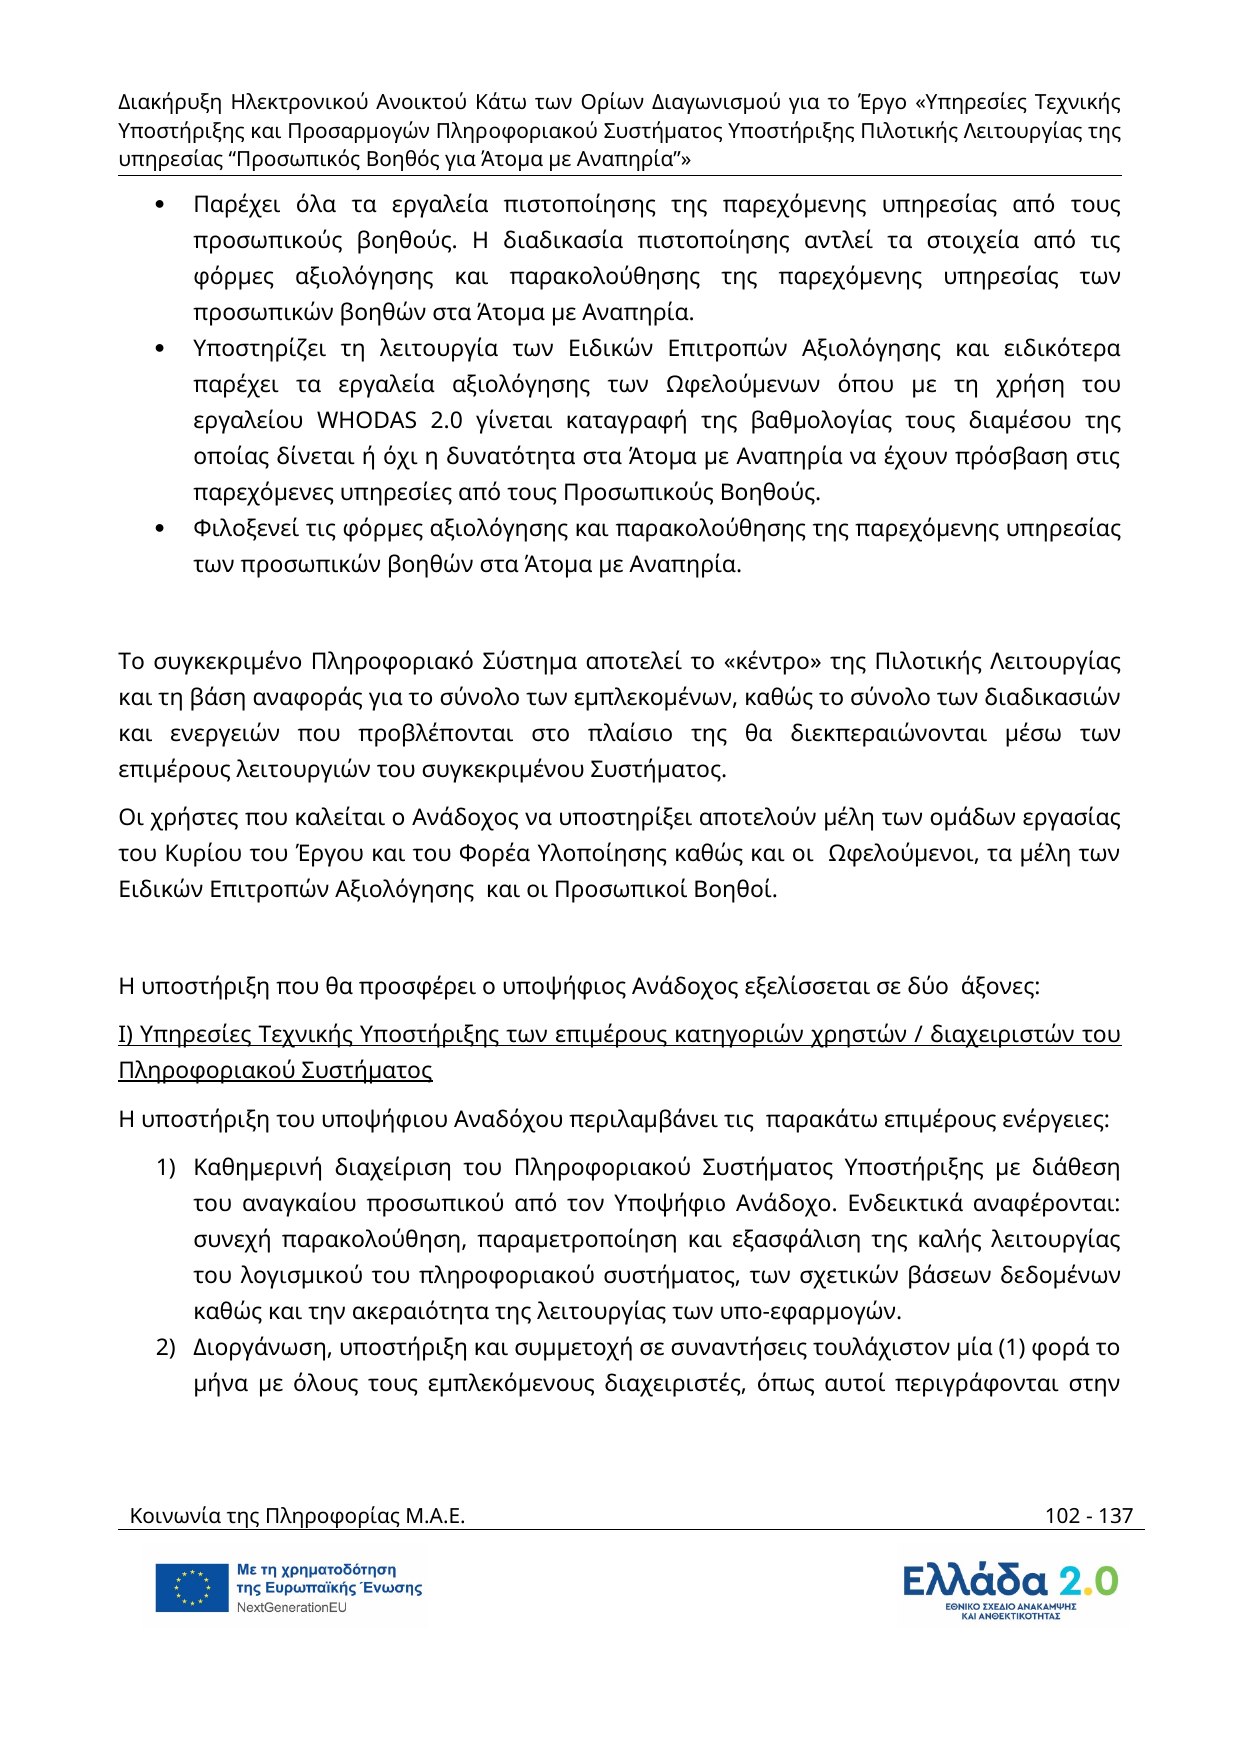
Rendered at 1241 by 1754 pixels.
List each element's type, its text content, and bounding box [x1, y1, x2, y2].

list Φιλοξενεί τις φόρμες αξιολόγησης και παρακολούθησης της παρεχόμενης υπηρεσίας των προσωπικών βοηθών στα Άτομα με Αναπηρία. [156, 512, 1122, 579]
list Παρέχει όλα τα εργαλεία πιστοποίησης της παρεχόμενης υπηρεσίας από τους προσωπικούς βοηθούς. Η διαδικασία πιστοποίησης αντλεί τα στοιχεία από τις φόρμες αξιολόγησης και παρακολούθησης της παρεχόμενης υπηρεσίας των προσωπικών βοηθών στα Άτομα με Αναπηρία. [156, 188, 1122, 327]
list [156, 1331, 1122, 1398]
text Η υποστήριξη του υποψήφιου Αναδόχου περιλαμβάνει τις παρακάτω επιμέρους ενέργειες: [118, 1102, 1122, 1134]
list Υποστηρίζει τη λειτουργία των Ειδικών Επιτροπών Αξιολόγησης και ειδικότερα παρέχει τα εργαλεία αξιολόγησης των Ωφελούμενων όπου με τη χρήση του εργαλείου WHODAS 2.0 γίνεται καταγραφή της βαθμολογίας τους διαμέσου της οποίας δίνεται ή όχι η δυνατότητα στα Άτομα με Αναπηρία να έχουν πρόσβαση στις παρεχόμενες υπηρεσίες από τους Προσωπικούς Βοηθούς. [156, 332, 1122, 507]
text Οι χρήστες που καλείται ο Ανάδοχος να υποστηρίξει αποτελούν μέλη των ομάδων εργασίας του Κυρίου του Έργου και του Φορέα Υλοποίησης καθώς και οι Ωφελούμενοι, τα μέλη των Ειδικών Επιτροπών Αξιολόγησης και οι Προσωπικοί Βοηθοί. [118, 801, 1122, 904]
text Ι) Υπηρεσίες Τεχνικής Υποστήριξης των επιμέρους κατηγοριών χρηστών / διαχειριστών του Πληροφοριακού Συστήματος [118, 1046, 1122, 1085]
text Το συγκεκριμένο Πληροφοριακό Σύστημα αποτελεί το «κέντρο» της Πιλοτικής Λειτουργίας και τη βάση αναφοράς για το σύνολο των εμπλεκομένων, καθώς το σύνολο των διαδικασιών και ενεργειών που προβλέπονται στο πλαίσιο της θα διεκπεραιώνονται μέσω των επιμέρους λειτουργιών του συγκεκριμένου Συστήματος. [118, 645, 1122, 784]
list Καθημερινή διαχείριση του Πληροφοριακού Συστήματος Υποστήριξης με διάθεση του αναγκαίου προσωπικού από τον Υποψήφιο Ανάδοχο. Ενδεικτικά αναφέρονται: συνεχή παρακολούθηση, παραμετροποίηση και εξασφάλιση της καλής λειτουργίας του λογισμικού του πληροφοριακού συστήματος, των σχετικών βάσεων δεδομένων καθώς και την ακεραιότητα της λειτουργίας των υπο-εφαρμογών. [156, 1151, 1122, 1326]
text Η υποστήριξη που θα προσφέρει ο υποψήφιος Ανάδοχος εξελίσσεται σε δύο άξονες: [118, 970, 1122, 1001]
text Ι) Υπηρεσίες Τεχνικής Υποστήριξης των επιμέρους κατηγοριών χρηστών / διαχειριστών του Πληροφοριακού Συστήματος [118, 1018, 1122, 1045]
